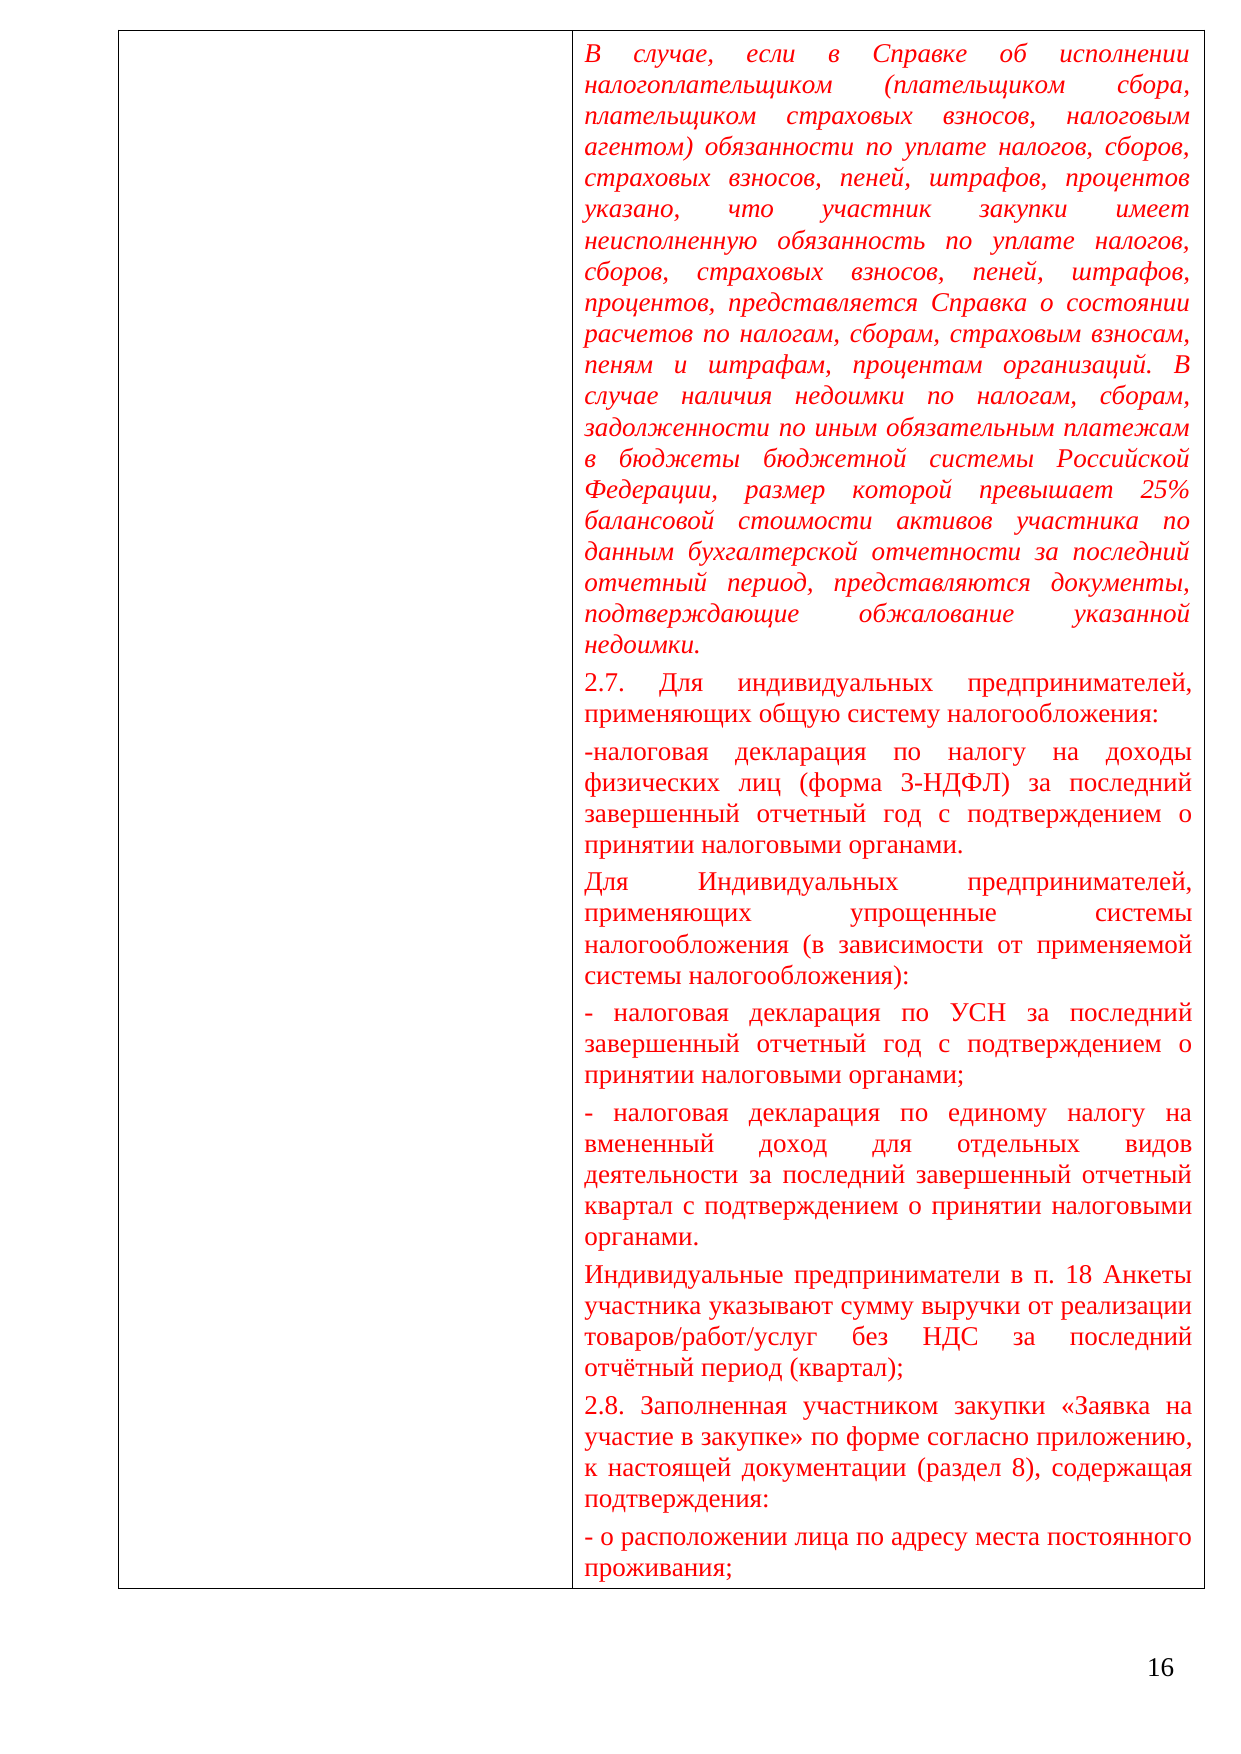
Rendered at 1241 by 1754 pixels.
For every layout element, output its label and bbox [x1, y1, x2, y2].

table_cell [573, 31, 1204, 1588]
table_cell [119, 31, 572, 1588]
